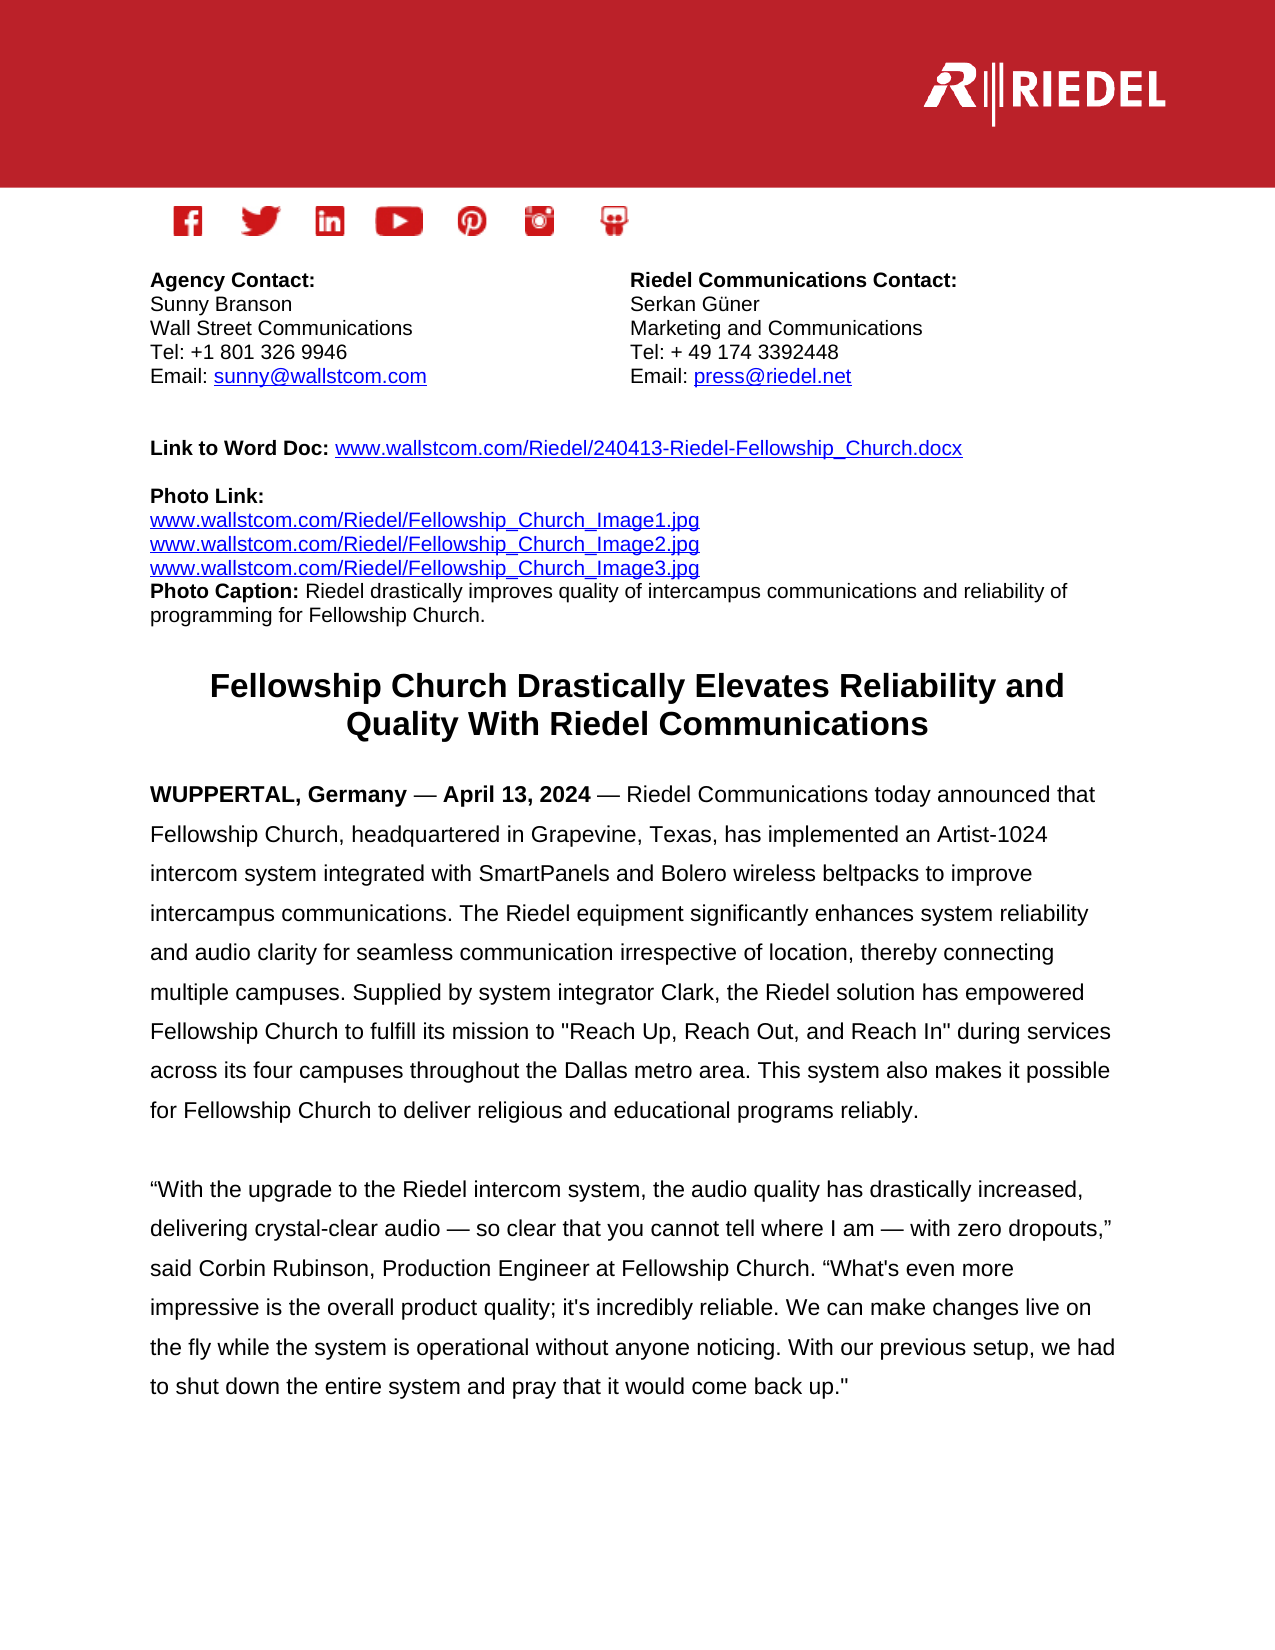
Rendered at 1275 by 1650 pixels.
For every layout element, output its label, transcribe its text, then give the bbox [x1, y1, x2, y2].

picture [600, 206, 629, 236]
text Photo Caption: Riedel drastically improves quality of intercampus communications and reliability of programming for Fellowship Church. [150, 579, 1125, 627]
picture [315, 206, 345, 236]
text WUPPERTAL, Germany — April 13, 2024 — Riedel Communications today announced that Fellowship Church, headquartered in Grapevine, Texas, has implemented an Artist-1024 intercom system integrated with SmartPanels and Bolero wireless beltpacks to improve intercampus communications. The Riedel equipment significantly enhances system reliability and audio clarity for seamless communication irrespective of location, thereby connecting multiple campuses. Supplied by system integrator Clark, the Riedel solution has empowered Fellowship Church to fulfill its mission to "Reach Up, Reach Out, and Reach In" during services across its four campuses throughout the Dallas metro area. This system also makes it possible for Fellowship Church to deliver religious and educational programs reliably. [150, 781, 1125, 1123]
text Link to Word Doc: www.wallstcom.com/Riedel/240413-Riedel-Fellowship_Church.docx [150, 436, 1125, 459]
text www.wallstcom.com/Riedel/Fellowship_Church_Image3.jpg [150, 555, 1125, 579]
picture [457, 206, 487, 236]
text www.wallstcom.com/Riedel/Fellowship_Church_Image2.jpg [150, 531, 1125, 555]
picture [173, 206, 203, 236]
picture [375, 206, 423, 236]
picture [241, 206, 282, 236]
picture [525, 206, 554, 236]
text www.wallstcom.com/Riedel/Fellowship_Church_Image1.jpg [150, 507, 1125, 531]
table_header Agency Contact: Sunny Branson Wall Street Communications Tel: +1 801 326 9946 Email: sunny@wallstcom.com [150, 268, 619, 412]
text Fellowship Church Drastically Elevates Reliability and Quality With Riedel Communications [150, 666, 1125, 743]
text Photo Link: [150, 483, 1125, 507]
table_header Riedel Communications Contact: Serkan Güner Marketing and Communications Tel: + 49 174 3392448 Email: press@riedel.net [619, 268, 1059, 412]
picture [923, 62, 1166, 127]
text “With the upgrade to the Riedel intercom system, the audio quality has drastically increased, delivering crystal-clear audio — so clear that you cannot tell where I am — with zero dropouts,” said Corbin Rubinson, Production Engineer at Fellowship Church. “What's even more impressive is the overall product quality; it's incredibly reliable. We can make changes live on the fly while the system is operational without anyone noticing. With our previous setup, we had to shut down the entire system and pray that it would come back up." [150, 1176, 1125, 1399]
